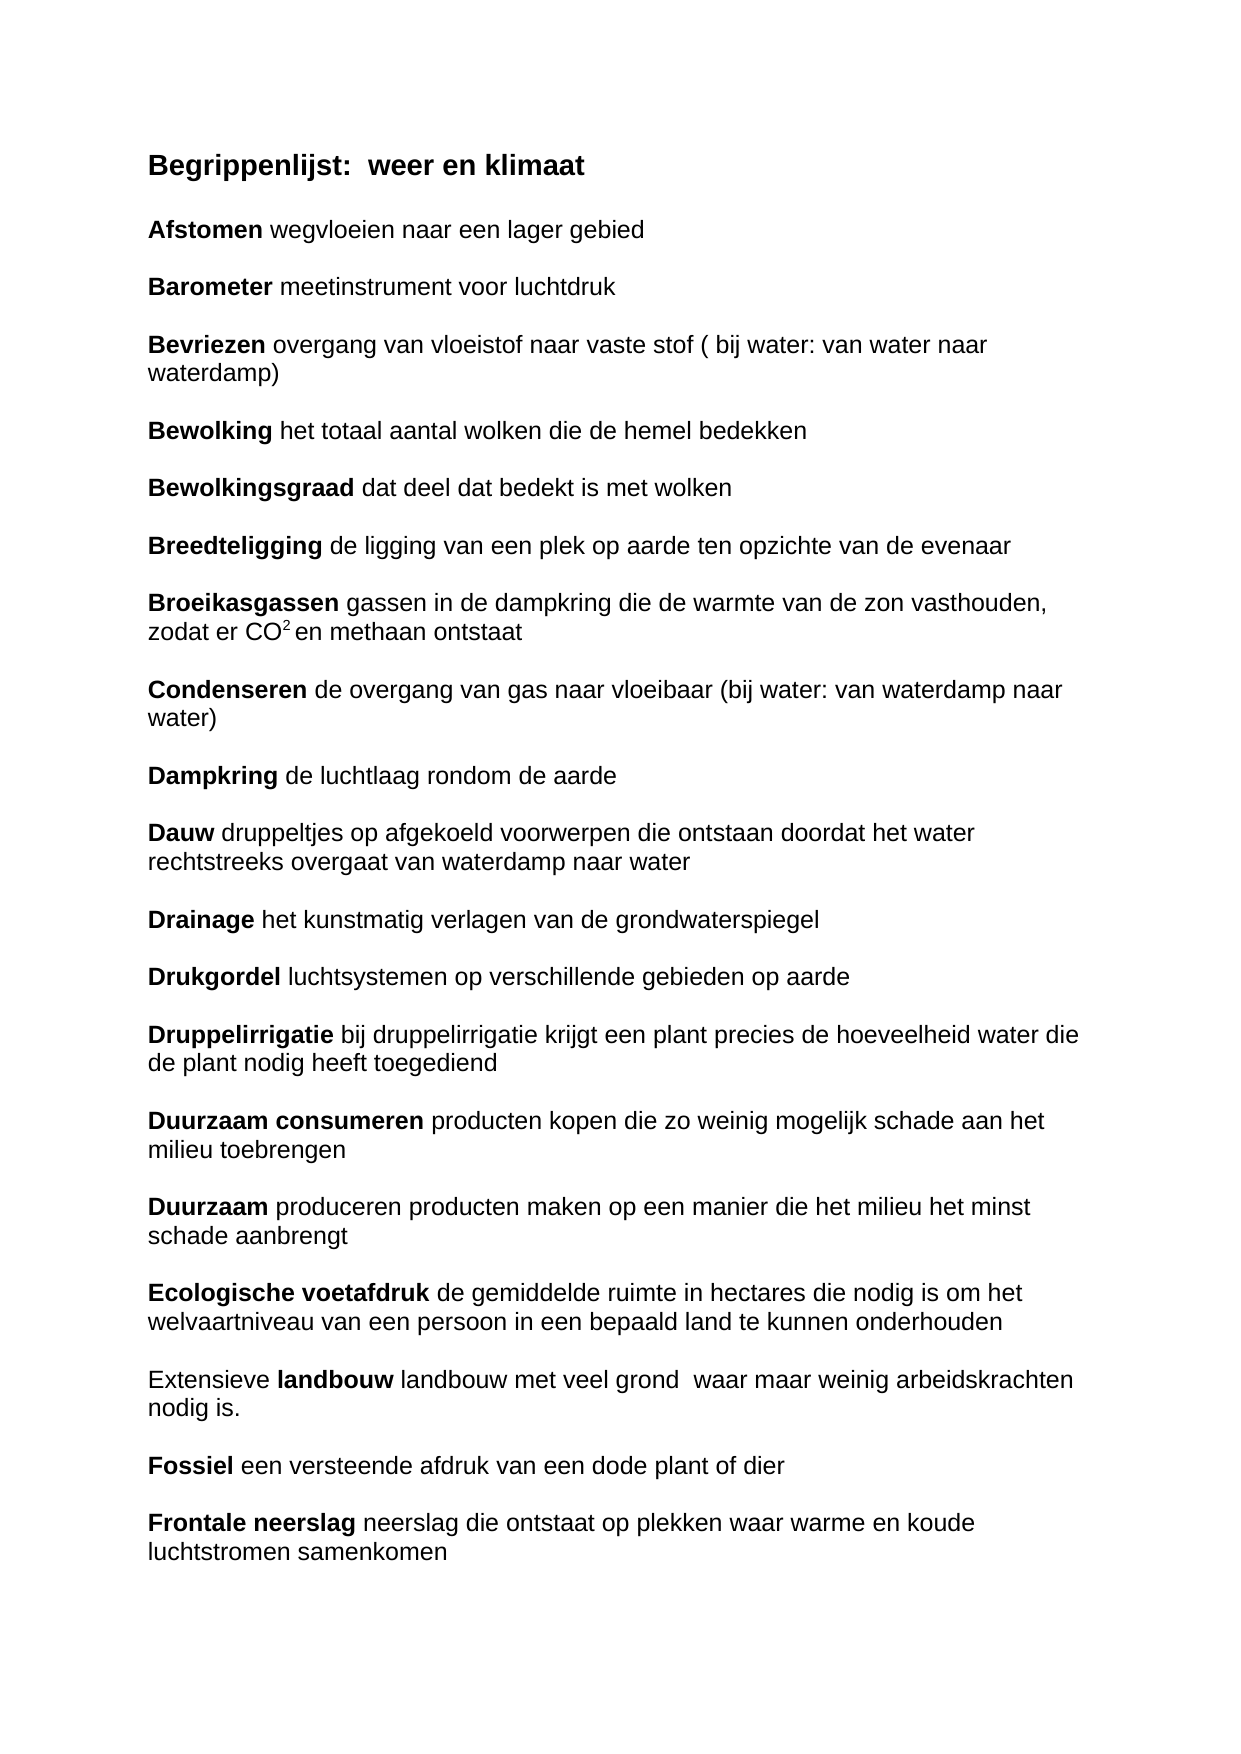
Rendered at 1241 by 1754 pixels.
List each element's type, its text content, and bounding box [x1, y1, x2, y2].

text Dampkring de luchtlaag rondom de aarde [148, 761, 1093, 790]
text Duurzaam consumeren producten kopen die zo weinig mogelijk schade aan het milieu toebrengen [148, 1106, 1093, 1163]
text Afstomen wegvloeien naar een lager gebied [148, 215, 1093, 243]
text Frontale neerslag neerslag die ontstaat op plekken waar warme en koude luchtstromen samenkomen [148, 1508, 1093, 1566]
text Barometer meetinstrument voor luchtdruk [148, 272, 1093, 301]
text Dauw druppeltjes op afgekoeld voorwerpen die ontstaan doordat het water rechtstreeks overgaat van waterdamp naar water [148, 818, 1093, 876]
text Bewolkingsgraad dat deel dat bedekt is met wolken [148, 473, 1093, 502]
text Duurzaam produceren producten maken op een manier die het milieu het minst schade aanbrengt [148, 1192, 1093, 1250]
text Drainage het kunstmatig verlagen van de grondwaterspiegel [148, 905, 1093, 933]
text Bevriezen overgang van vloeistof naar vaste stof ( bij water: van water naar waterdamp) [148, 330, 1093, 387]
text Ecologische voetafdruk de gemiddelde ruimte in hectares die nodig is om het welvaartniveau van een persoon in een bepaald land te kunnen onderhouden [148, 1278, 1093, 1336]
text Begrippenlijst: weer en klimaat [148, 148, 1093, 181]
text Condenseren de overgang van gas naar vloeibaar (bij water: van waterdamp naar water) [148, 675, 1093, 732]
text Breedteligging de ligging van een plek op aarde ten opzichte van de evenaar [148, 531, 1093, 560]
text Drukgordel luchtsystemen op verschillende gebieden op aarde [148, 962, 1093, 991]
text Druppelirrigatie bij druppelirrigatie krijgt een plant precies de hoeveelheid water die de plant nodig heeft toegediend [148, 1020, 1093, 1077]
text Extensieve landbouw landbouw met veel grond waar maar weinig arbeidskrachten nodig is. [148, 1365, 1093, 1422]
text Fossiel een versteende afdruk van een dode plant of dier [148, 1451, 1093, 1480]
text Bewolking het totaal aantal wolken die de hemel bedekken [148, 416, 1093, 445]
text Broeikasgassen gassen in de dampkring die de warmte van de zon vasthouden, zodat er CO2 en methaan ontstaat [148, 588, 1093, 646]
